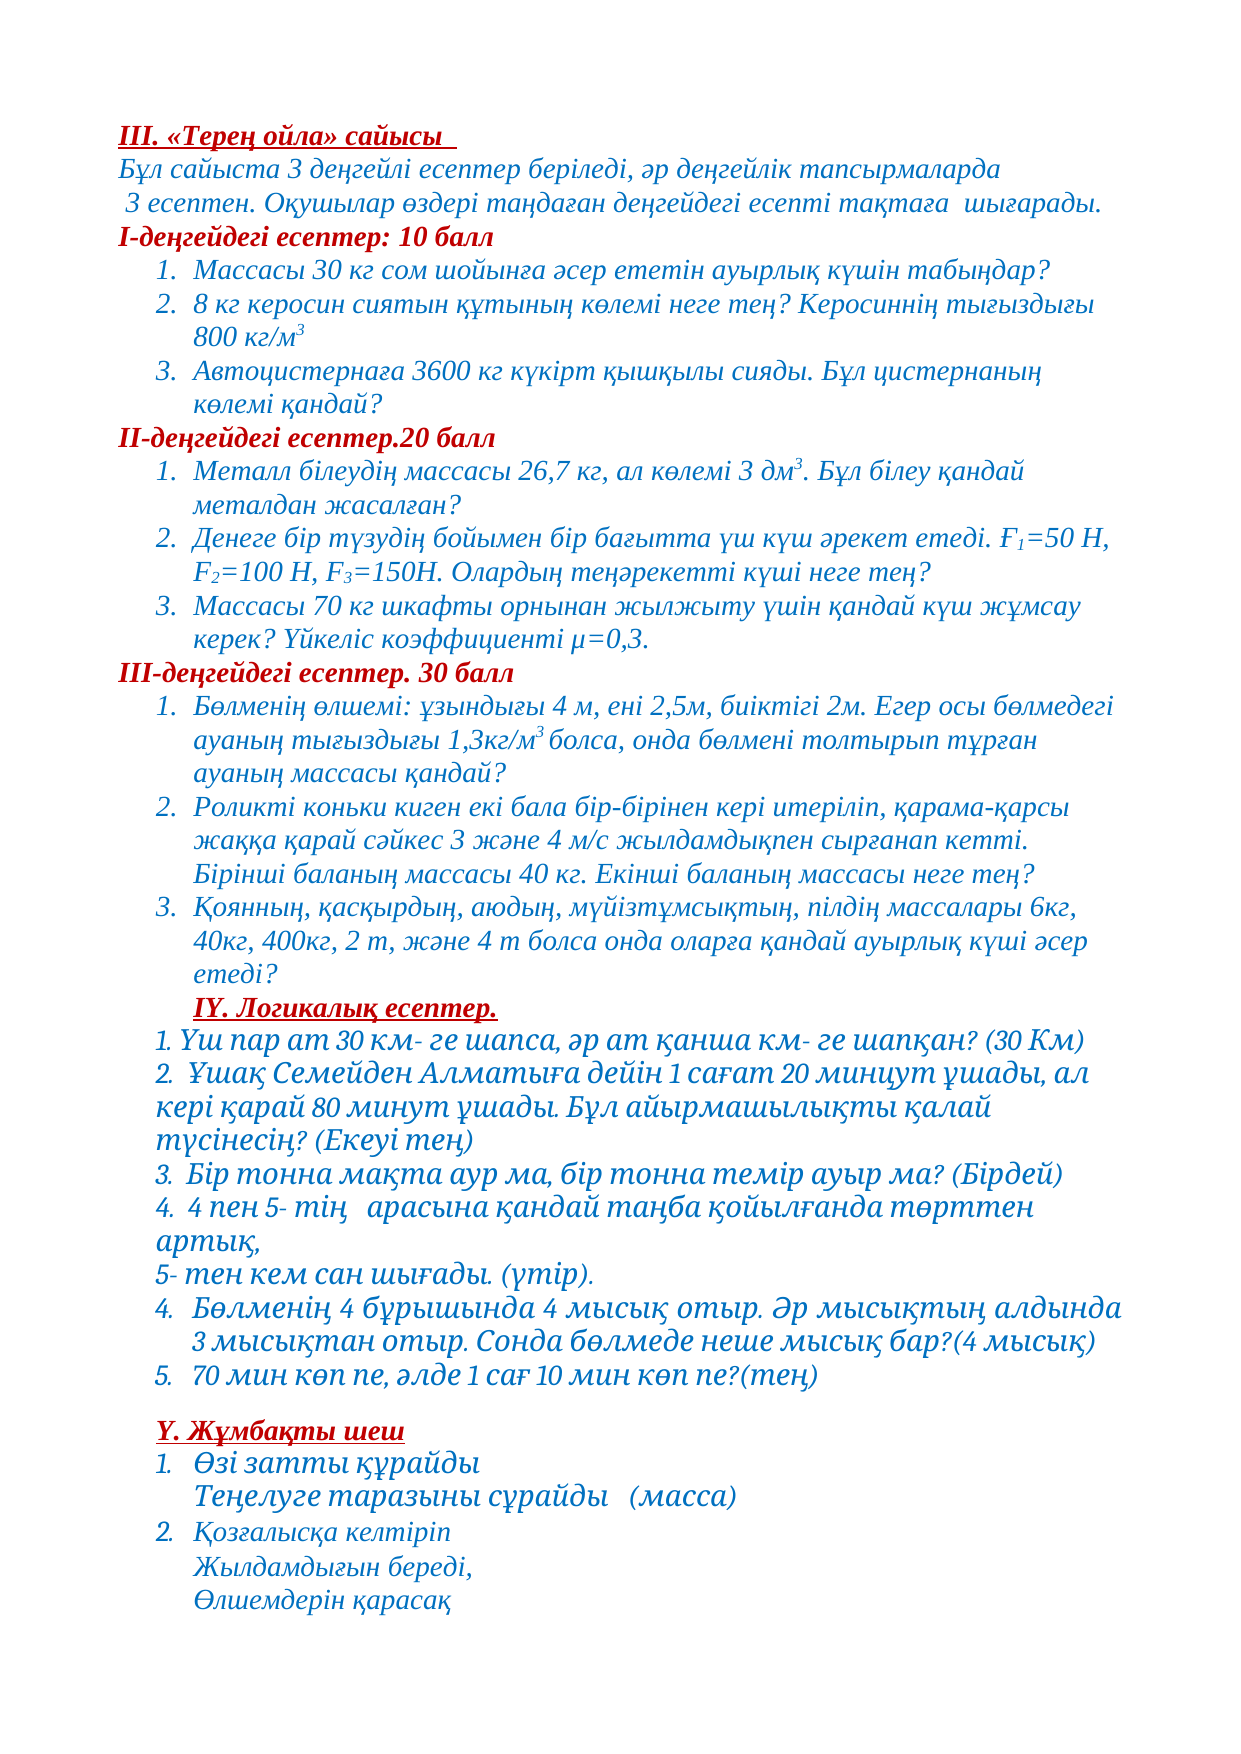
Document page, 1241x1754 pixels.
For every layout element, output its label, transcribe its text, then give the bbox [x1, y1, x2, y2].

list Металл білеудің массасы 26,7 кг, ал көлемі 3 дм3. Бұл білеу қандай металдан жасалған? [156, 453, 1122, 521]
text 3 есептен. Оқушылар өздері таңдаған деңгейдегі есепті тақтаға шығарады. [118, 185, 1122, 219]
text І-деңгейдегі есептер: 10 балл [118, 219, 1122, 252]
text ІҮ. Логикалық есептер. [193, 990, 1122, 1024]
list 70 мин көп пе, әлде 1 сағ 10 мин көп пе?(тең) [154, 1359, 1122, 1393]
list Денеге бір түзудің бойымен бір бағытта үш күш әрекет етеді. Ғ1=50 H, F2=100 H, F3=150H. Олардың теңәрекетті күші неге тең? [156, 521, 1122, 588]
list Қозғалысқа келтіріп [156, 1514, 1122, 1549]
text Өлшемдерін қарасақ [193, 1582, 1122, 1616]
text III. «Терең ойла» сайысы [118, 118, 1122, 152]
list Теңелуге таразыны сұрайды (масса) [193, 1481, 1122, 1514]
list Қоянның, қасқырдың, аюдың, мүйізтұмсықтың, пілдің массалары 6кг, 40кг, 400кг, 2 т, және 4 т болса онда оларға қандай ауырлық күші әсер етеді? [156, 889, 1122, 990]
text Ү. Жұмбақты шеш [156, 1413, 1122, 1447]
text 3. Бір тонна мақта аур ма, бір тонна темір ауыр ма? (Бірдей) [155, 1158, 1122, 1191]
list Өзі затты құрайды [156, 1447, 1122, 1481]
text 5- тен кем сан шығады. (үтір). [155, 1258, 1122, 1292]
text Бұл сайыста 3 деңгейлі есептер беріледі, әр деңгейлік тапсырмаларда [118, 152, 1122, 185]
text ІІ-деңгейдегі есептер.20 балл [118, 420, 1122, 453]
text 2. Ұшақ Семейден Алматыға дейін 1 сағат 20 минцут ұшады, ал кері қарай 80 минут ұшады. Бұл айырмашылықты қалай түсінесің? (Екеуі тең) [155, 1057, 1122, 1158]
list 8 кг керосин сиятын құтының көлемі неге тең? Керосиннің тығыздығы 800 кг/м3 [156, 286, 1122, 353]
list Массасы 70 кг шкафты орнынан жылжыту үшін қандай күш жұмсау керек? Үйкеліс коэффициенті μ=0,3. [156, 588, 1122, 655]
list Бөлменің өлшемі: ұзындығы 4 м, ені 2,5м, биіктігі 2м. Егер осы бөлмедегі ауаның тығыздығы 1,3кг/м3 болса, онда бөлмені толтырып тұрған ауаның массасы қандай? [156, 688, 1122, 789]
list Автоцистернаға 3600 кг күкірт қышқылы сияды. Бұл цистернаның көлемі қандай? [156, 353, 1122, 420]
list Роликті коньки киген екі бала бір-бірінен кері итеріліп, қарама-қарсы жаққа қарай сәйкес 3 және 4 м/с жылдамдықпен сырғанап кетті. Бірінші баланың массасы 40 кг. Екінші баланың массасы неге тең? [156, 789, 1122, 889]
text ІІІ-деңгейдегі есептер. 30 балл [118, 655, 1122, 688]
list Бөлменің 4 бұрышында 4 мысық отыр. Әр мысықтың алдында 3 мысықтан отыр. Сонда бөлмеде неше мысық бар?(4 мысық) [154, 1292, 1122, 1359]
text 1. Үш пар ат 30 км- ге шапса, әр ат қанша км- ге шапқан? () [155, 1024, 1122, 1057]
list Массасы 30 кг сом шойынға әсер ететін ауырлық күшін табыңдар? [156, 252, 1122, 286]
text Жылдамдығын береді, [193, 1549, 1122, 1582]
text 4. 4 пен 5- тің арасына қандай таңба қойылғанда төрттен артық, [155, 1191, 1122, 1258]
